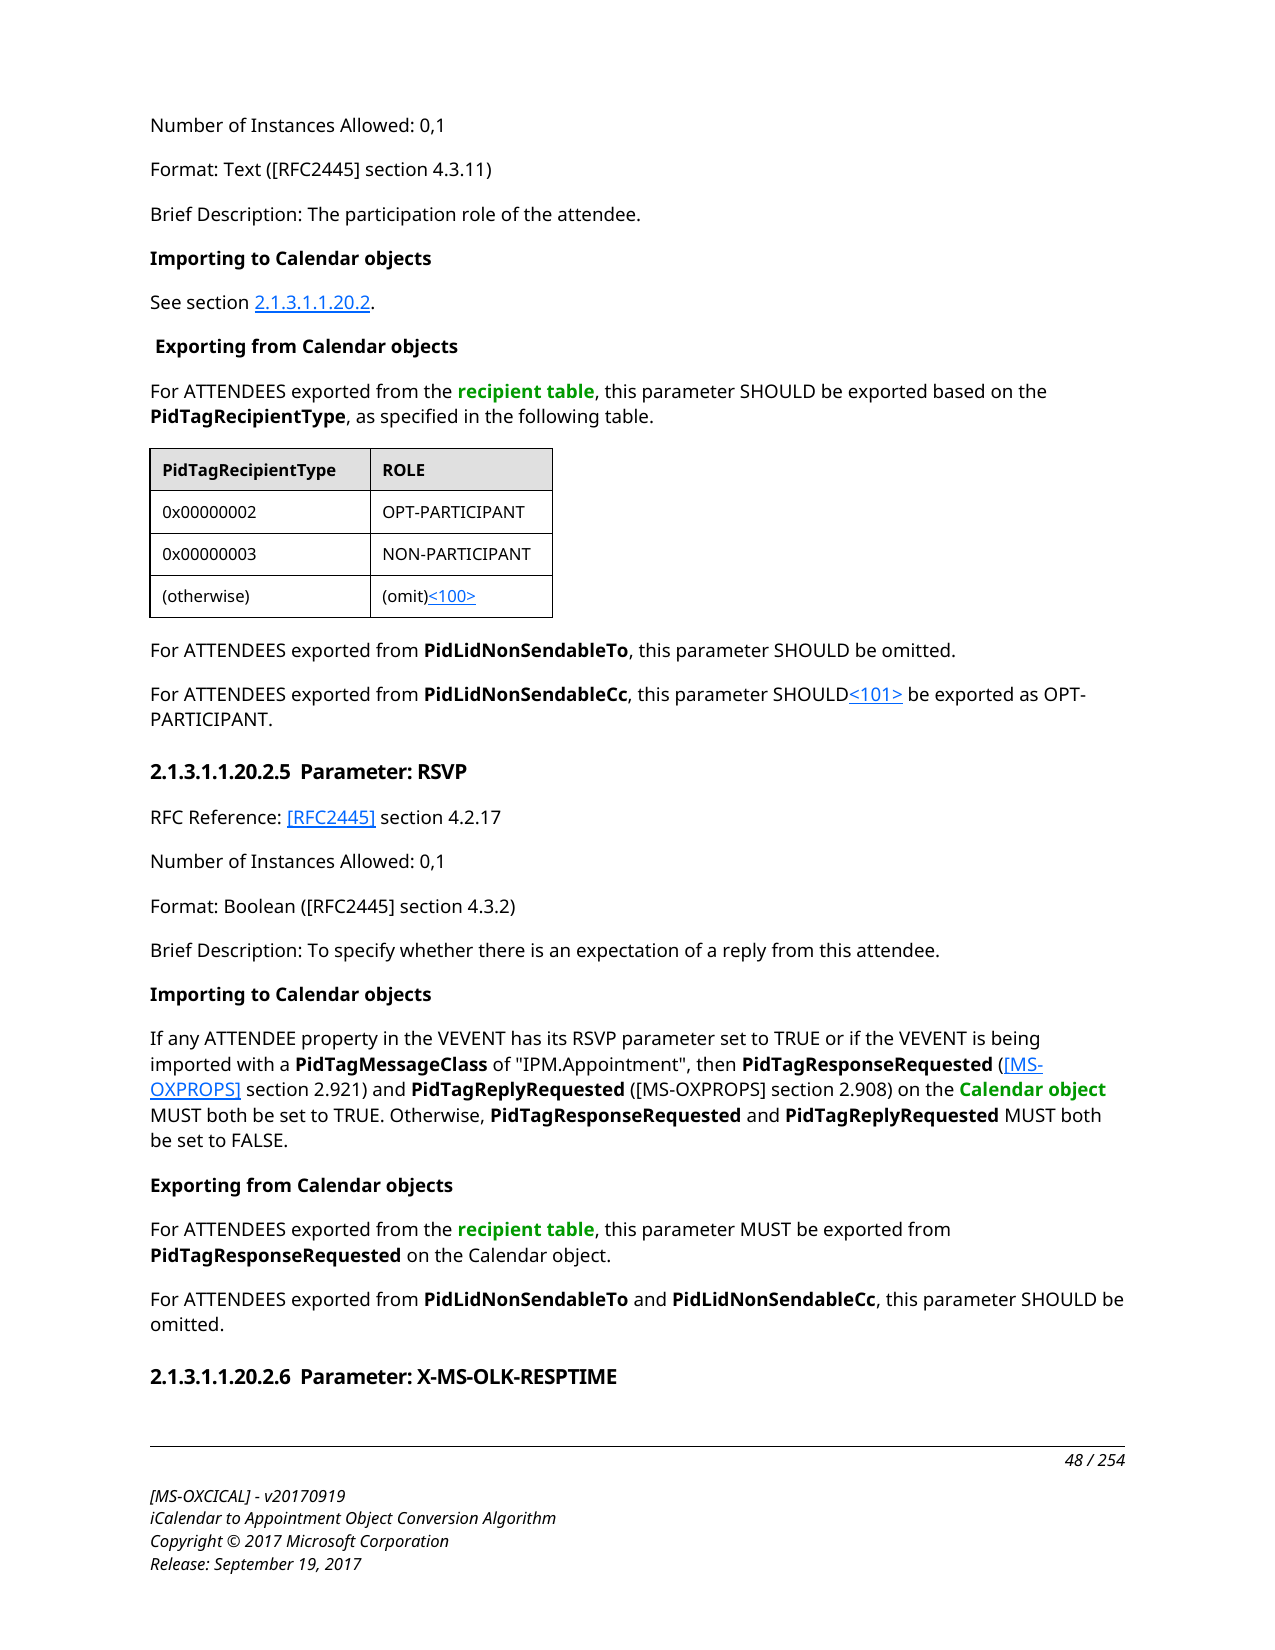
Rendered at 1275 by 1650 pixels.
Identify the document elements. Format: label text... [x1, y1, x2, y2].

text Brief Description: The participation role of the attendee. [150, 201, 1125, 227]
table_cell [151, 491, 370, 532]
text Brief Description: To specify whether there is an expectation of a reply from this attendee. [150, 937, 1125, 963]
text Number of Instances Allowed: 0,1 [150, 849, 1125, 874]
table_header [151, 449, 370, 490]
subtitle Parameter: X-MS-OLK-RESPTIME [150, 1362, 1125, 1391]
text Exporting from Calendar objects [150, 1172, 1125, 1198]
text Importing to Calendar objects [150, 245, 1125, 271]
text For ATTENDEES exported from PidLidNonSendableTo, this parameter SHOULD be omitted. [150, 637, 1125, 662]
text For ATTENDEES exported from the recipient table, this parameter MUST be exported from PidTagResponseRequested on the Calendar object. [150, 1216, 1125, 1267]
text Importing to Calendar objects [150, 981, 1125, 1007]
text For ATTENDEES exported from PidLidNonSendableTo and PidLidNonSendableCc, this parameter SHOULD be omitted. [150, 1286, 1125, 1337]
text Exporting from Calendar objects [150, 334, 1125, 359]
text Format: Boolean ([RFC2445] section 4.3.2) [150, 893, 1125, 918]
text See section 2.1.3.1.1.20.2. [150, 289, 1125, 315]
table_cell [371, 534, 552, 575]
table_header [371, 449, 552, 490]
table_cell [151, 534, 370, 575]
text For ATTENDEES exported from PidLidNonSendableCc, this parameter SHOULD<101> be exported as OPT-PARTICIPANT. [150, 681, 1125, 732]
subtitle Parameter: RSVP [150, 757, 1125, 786]
text Format: Text ([RFC2445] section 4.3.11) [150, 157, 1125, 182]
text If any ATTENDEE property in the VEVENT has its RSVP parameter set to TRUE or if the VEVENT is being imported with a PidTagMessageClass of "IPM.Appointment", then PidTagResponseRequested ([MS-OXPROPS] section 2.921) and PidTagReplyRequested ([MS-OXPROPS] section 2.908) on the Calendar object MUST both be set to TRUE. Otherwise, PidTagResponseRequested and PidTagReplyRequested MUST both be set to FALSE. [150, 1026, 1125, 1153]
text For ATTENDEES exported from the recipient table, this parameter SHOULD be exported based on the PidTagRecipientType, as specified in the following table. [150, 378, 1125, 429]
text Number of Instances Allowed: 0,1 [150, 112, 1125, 138]
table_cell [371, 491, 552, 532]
text RFC Reference: [RFC2445] section 4.2.17 [150, 804, 1125, 830]
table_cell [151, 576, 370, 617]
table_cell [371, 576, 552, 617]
